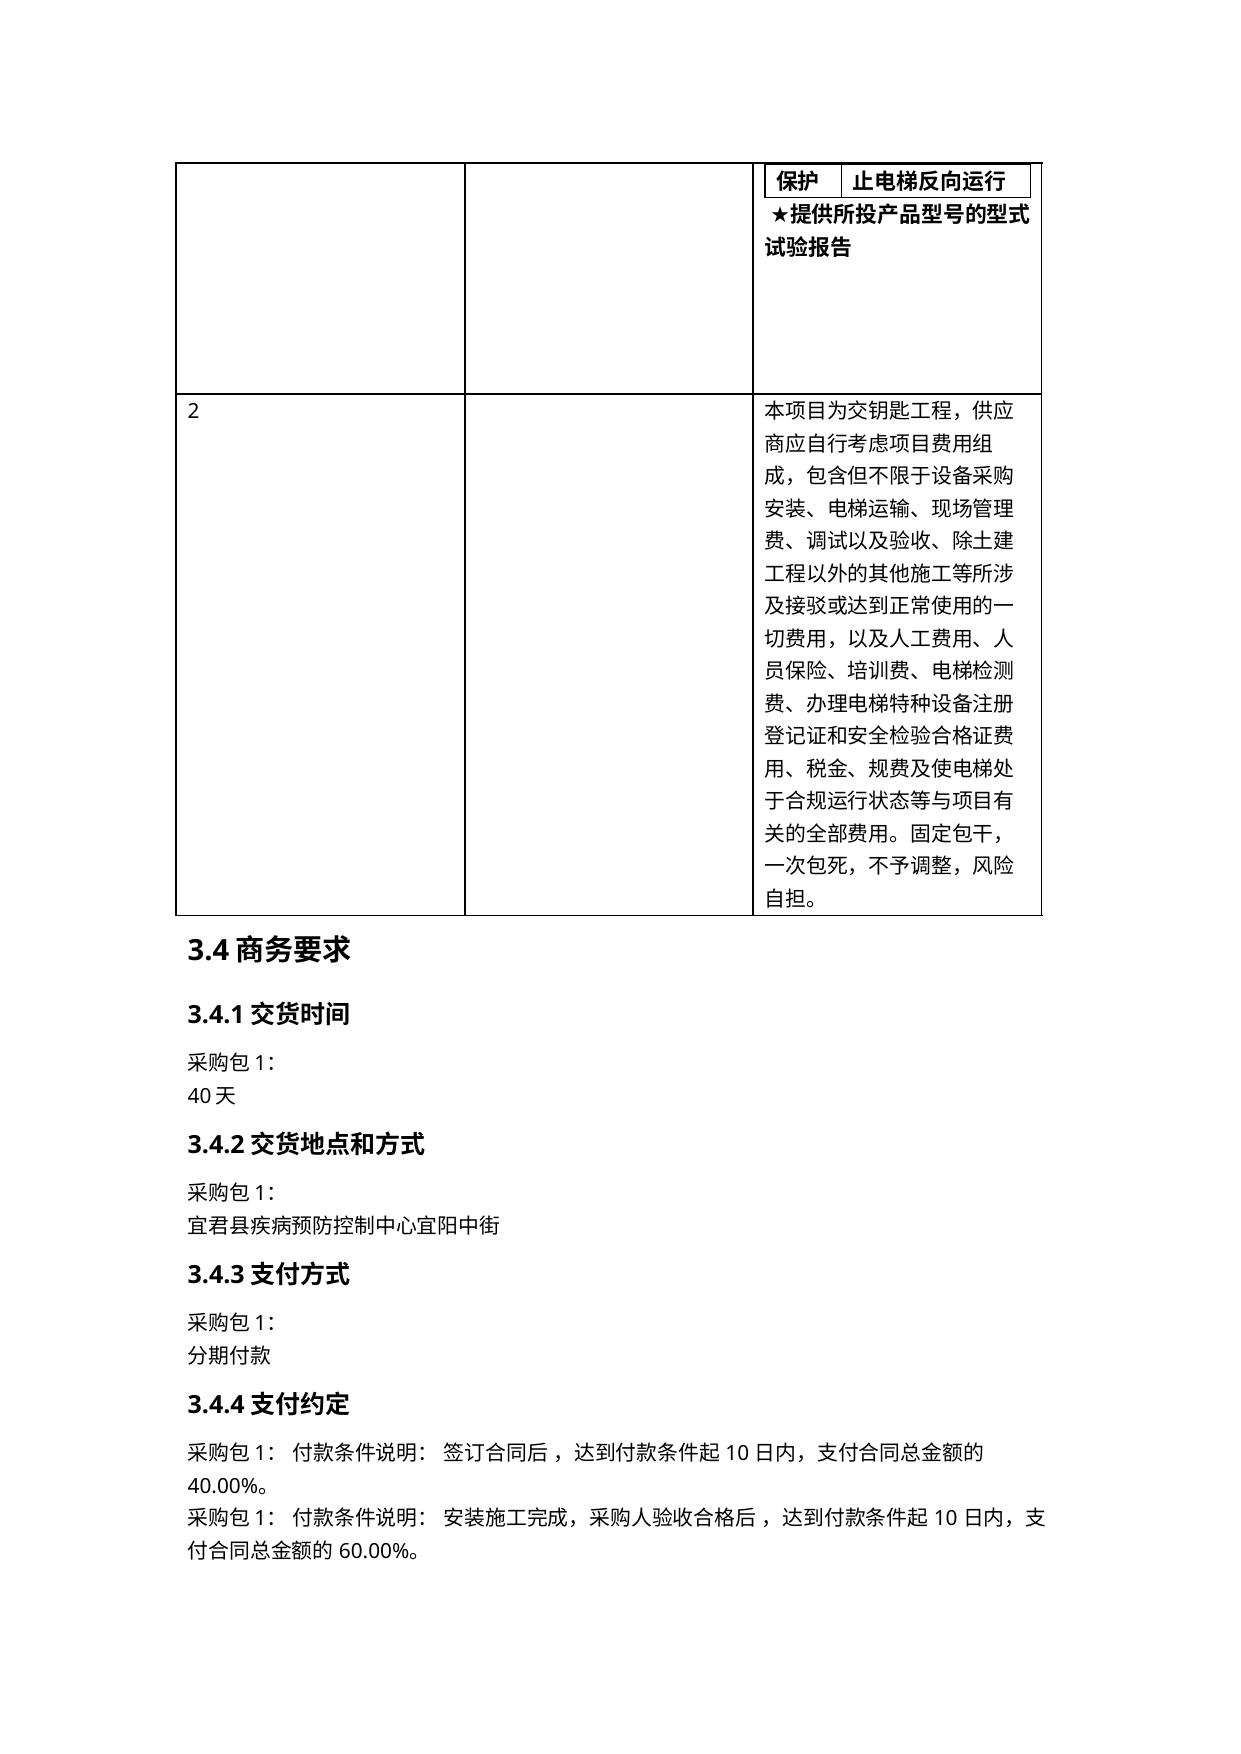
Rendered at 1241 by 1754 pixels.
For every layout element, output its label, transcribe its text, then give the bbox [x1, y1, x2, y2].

table_cell 本项目为交钥匙工程，供应商应自行考虑项目费用组成，包含但不限于设备采购安装、电梯运输、现场管理费、调试以及验收、除土建工程以外的其他施工等所涉及接驳或达到正常使用的一切费用，以及人工费用、人员保险、培训费、电梯检测费、办理电梯特种设备注册登记证和安全检验合格证费用、税金、规费及使电梯处于合规运行状态等与项目有关的全部费用。固定包干，一次包死，不予调整，风险自担。 [754, 395, 1041, 915]
text 采购包1： [187, 1046, 1053, 1079]
table_cell 电梯规格表 乘客电梯功能表 标准功能 杂物电梯功能表 标准功能 ★提供所投产品型号的型式试验报告 [754, 164, 1041, 393]
table_cell [466, 164, 752, 393]
table_cell 1 [177, 164, 464, 393]
text 采购包1： 付款条件说明： 安装施工完成，采购人验收合格后 ，达到付款条件起 10 日内，支付合同总金额的 60.00%。 [187, 1501, 1053, 1566]
text 3.4.1交货时间 [187, 981, 1053, 1046]
text 采购包1： [187, 1306, 1053, 1339]
table_cell 2 [177, 395, 464, 915]
text 3.4商务要求 [187, 916, 1053, 981]
text 采购包1： 付款条件说明： 签订合同后 ，达到付款条件起 10 日内，支付合同总金额的 40.00%。 [187, 1436, 1053, 1501]
text 3.4.4支付约定 [187, 1371, 1053, 1436]
table_cell [466, 395, 752, 915]
text 宜君县疾病预防控制中心宜阳中街 [187, 1209, 1053, 1241]
text 采购包1： [187, 1176, 1053, 1209]
text 3.4.2交货地点和方式 [187, 1111, 1053, 1176]
text 40天 [187, 1079, 1053, 1111]
text 3.4.3支付方式 [187, 1241, 1053, 1306]
text 分期付款 [187, 1339, 1053, 1371]
